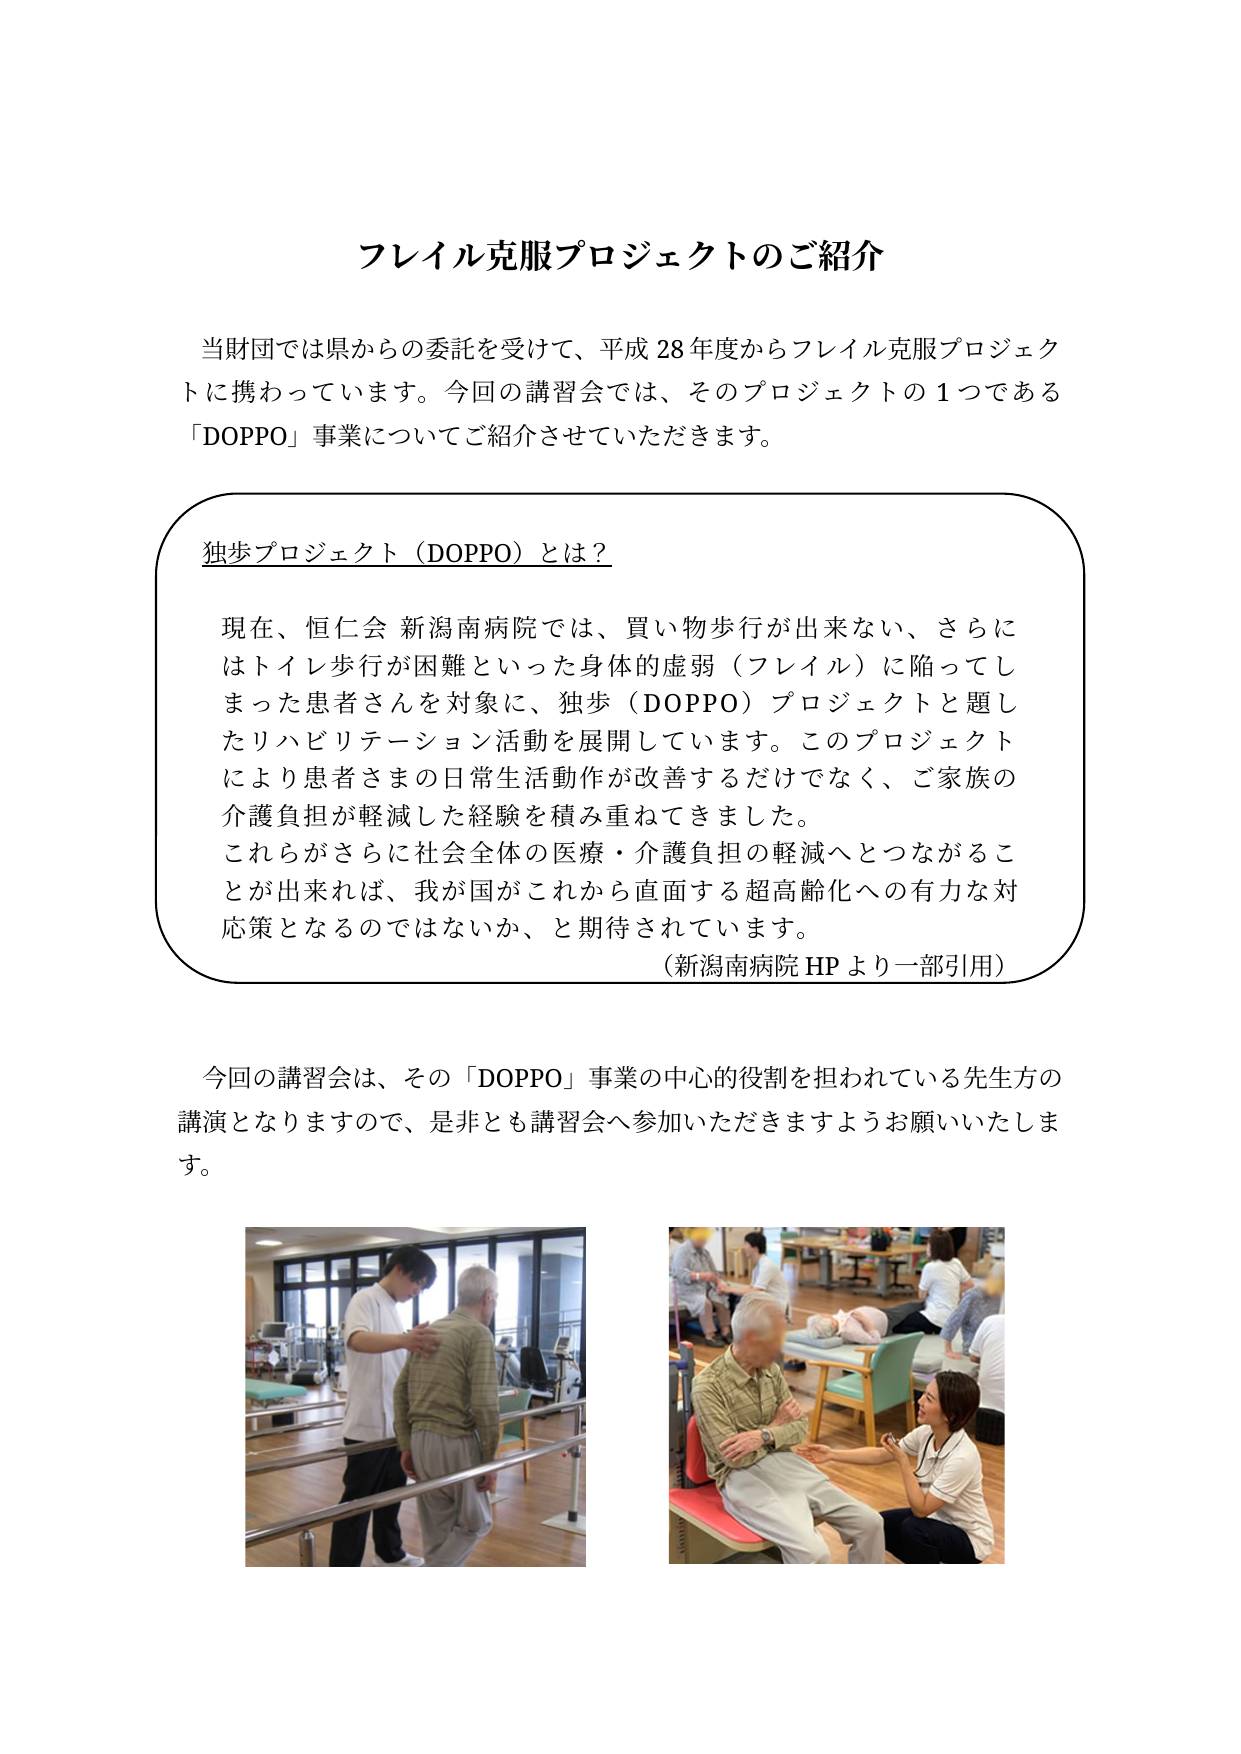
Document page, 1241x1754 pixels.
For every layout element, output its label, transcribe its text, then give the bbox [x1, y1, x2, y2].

picture [245, 1227, 586, 1567]
text 現在、恒仁会 新潟南病院では、買い物歩行が出来ない、さらにはトイレ歩行が困難といった身体的虚弱（フレイル）に陥ってしまった患者さんを対象に、独歩（DOPPO）プロジェクトと題したリハビリテーション活動を展開しています。このプロジェクトにより患者さまの日常生活動作が改善するだけでなく、ご家族の介護負担が軽減した経験を積み重ねてきました。 [221, 608, 1019, 833]
text 当財団では県からの委託を受けて、平成28年度からフレイル克服プロジェクトに携わっています。今回の講習会では、そのプロジェクトの1つである「DOPPO」事業についてご紹介させていただきます。 [177, 329, 1063, 453]
text 独歩プロジェクト（DOPPO）とは？ [177, 533, 1063, 571]
text 今回の講習会は、その「DOPPO」事業の中心的役割を担われている先生方の講演となりますので、是非とも講習会へ参加いただきますようお願いいたします。 [177, 1058, 1063, 1182]
text フレイル克服プロジェクトのご紹介 [177, 217, 1063, 292]
picture [668, 1227, 1005, 1564]
text これらがさらに社会全体の医療・介護負担の軽減へとつながることが出来れば、我が国がこれから直面する超高齢化への有力な対応策となるのではないか、と期待されています。 [221, 833, 1019, 946]
text （新潟南病院HPより一部引用） [221, 946, 1019, 981]
